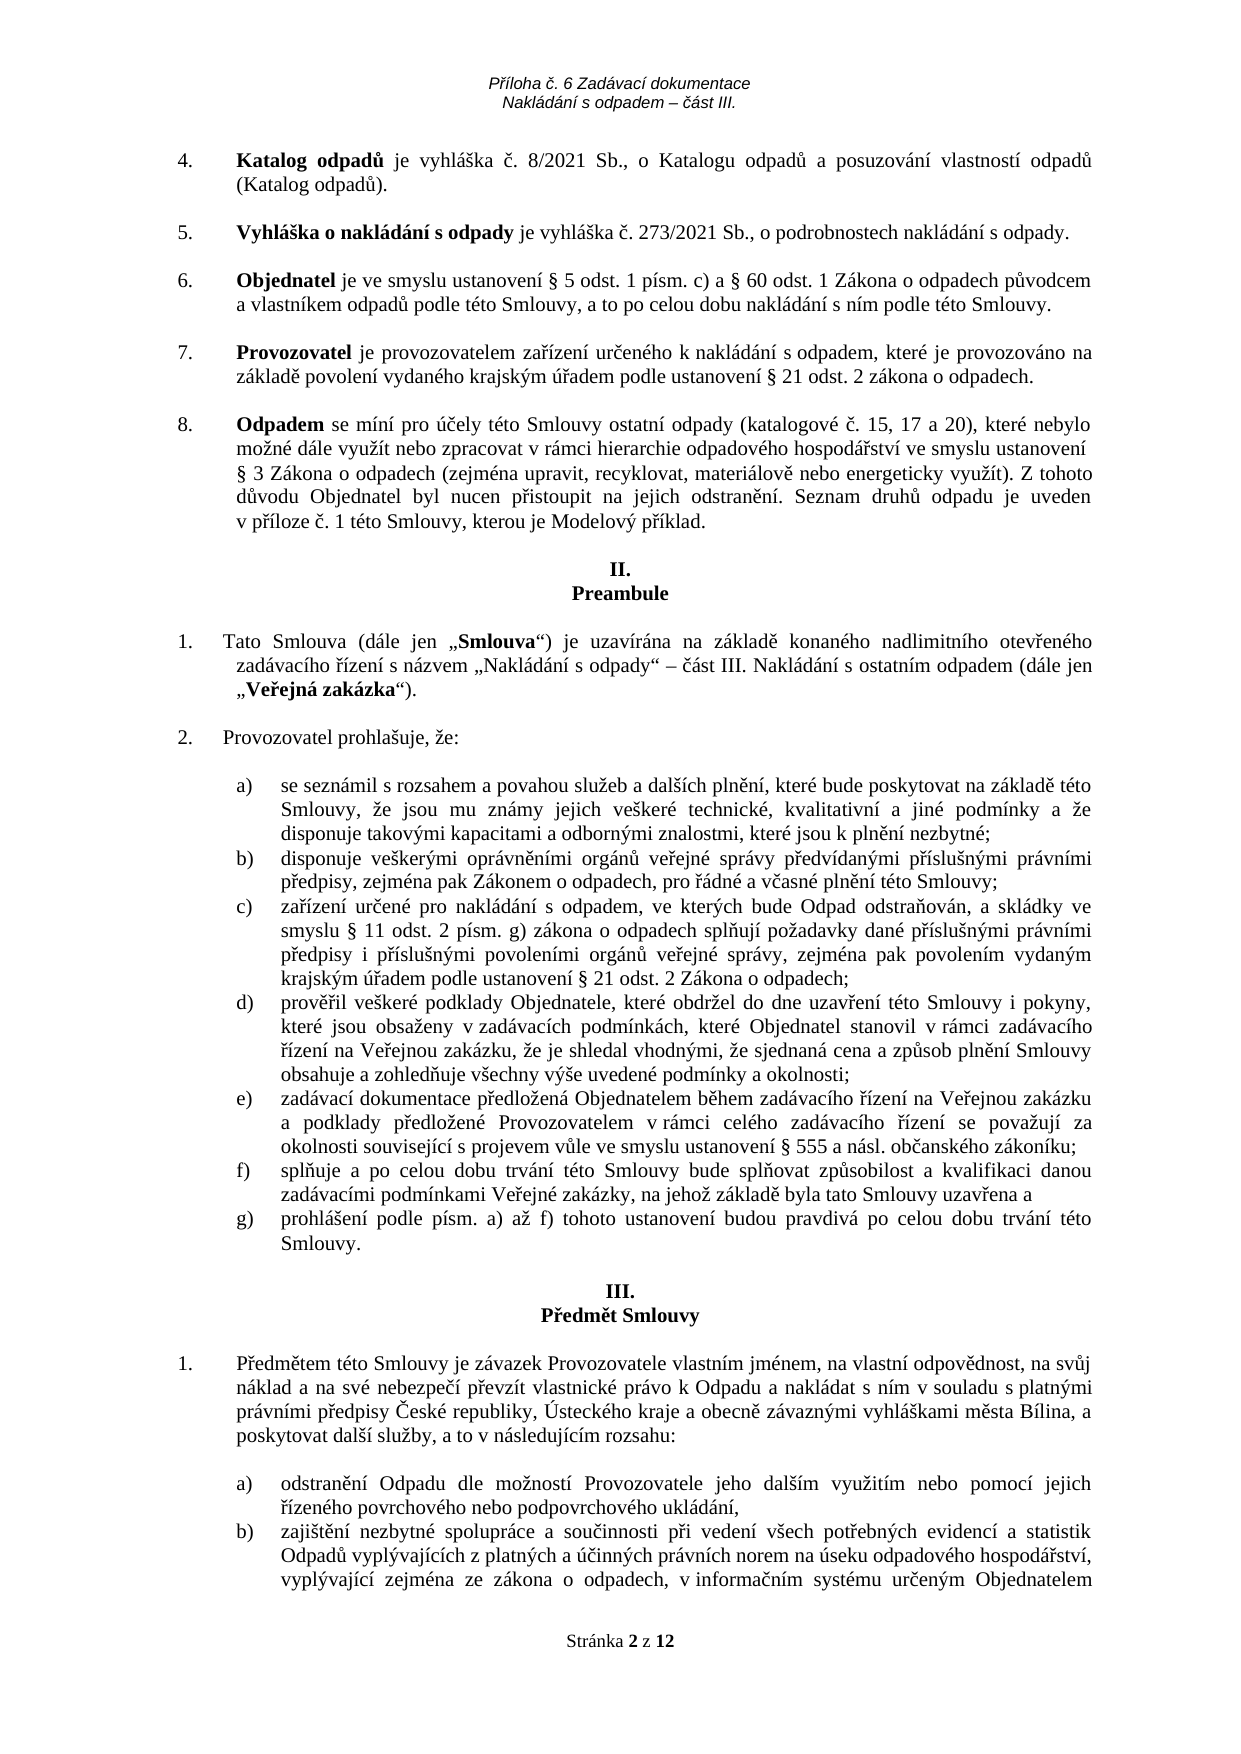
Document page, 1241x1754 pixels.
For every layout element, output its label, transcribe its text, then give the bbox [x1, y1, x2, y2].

list zařízení určené pro nakládání s odpadem, ve kterých bude Odpad odstraňován, a skládky ve smyslu § 11 odst. 2 písm. g) zákona o odpadech splňují požadavky dané příslušnými právními předpisy i příslušnými povoleními orgánů veřejné správy, zejména pak povolením vydaným krajským úřadem podle ustanovení § 21 odst. 2 Zákona o odpadech; [236, 893, 1093, 990]
list odstranění Odpadu dle možností Provozovatele jeho dalším využitím nebo pomocí jejich řízeného povrchového nebo podpovrchového ukládání, [236, 1471, 1093, 1519]
text Preambule [148, 581, 1093, 605]
list Odpadem se míní pro účely této Smlouvy ostatní odpady (katalogové č. 15, 17 a 20), které nebylo možné dále využít nebo zpracovat v rámci hierarchie odpadového hospodářství ve smyslu ustanovení § 3 Zákona o odpadech (zejména upravit, recyklovat, materiálově nebo energeticky využít). Z tohoto důvodu Objednatel byl nucen přistoupit na jejich odstranění. Seznam druhů odpadu je uveden v příloze č. 1 této Smlouvy, kterou je Modelový příklad. [177, 412, 1093, 533]
text II. [148, 557, 1093, 581]
list Předmětem této Smlouvy je závazek Provozovatele vlastním jménem, na vlastní odpovědnost, na svůj náklad a na své nebezpečí převzít vlastnické právo k Odpadu a nakládat s ním v souladu s platnými právními předpisy České republiky, Ústeckého kraje a obecně závaznými vyhláškami města Bílina, a poskytovat další služby, a to v následujícím rozsahu: [177, 1351, 1093, 1447]
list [236, 1519, 1093, 1591]
list Vyhláška o nakládání s odpady je vyhláška č. 273/2021 Sb., o podrobnostech nakládání s odpady. [177, 220, 1093, 244]
list splňuje a po celou dobu trvání této Smlouvy bude splňovat způsobilost a kvalifikaci danou zadávacími podmínkami Veřejné zakázky, na jehož základě byla tato Smlouvy uzavřena a [236, 1158, 1093, 1206]
text III. [148, 1278, 1093, 1303]
list Katalog odpadů je vyhláška č. 8/2021 Sb., o Katalogu odpadů a posuzování vlastností odpadů (Katalog odpadů). [177, 148, 1093, 196]
list Tato Smlouva (dále jen „Smlouva“) je uzavírána na základě konaného nadlimitního otevřeného zadávacího řízení s názvem „Nakládání s odpady“ – část III. Nakládání s ostatním odpadem (dále jen „Veřejná zakázka“). [177, 629, 1093, 701]
list Provozovatel prohlašuje, že: [177, 725, 1093, 749]
list zadávací dokumentace předložená Objednatelem během zadávacího řízení na Veřejnou zakázku a podklady předložené Provozovatelem v rámci celého zadávacího řízení se považují za okolnosti související s projevem vůle ve smyslu ustanovení § 555 a násl. občanského zákoníku; [236, 1086, 1093, 1158]
list disponuje veškerými oprávněními orgánů veřejné správy předvídanými příslušnými právními předpisy, zejména pak Zákonem o odpadech, pro řádné a včasné plnění této Smlouvy; [236, 845, 1093, 893]
list Provozovatel je provozovatelem zařízení určeného k nakládání s odpadem, které je provozováno na základě povolení vydaného krajským úřadem podle ustanovení § 21 odst. 2 zákona o odpadech. [177, 340, 1093, 388]
list prověřil veškeré podklady Objednatele, které obdržel do dne uzavření této Smlouvy i pokyny, které jsou obsaženy v zadávacích podmínkách, které Objednatel stanovil v rámci zadávacího řízení na Veřejnou zakázku, že je shledal vhodnými, že sjednaná cena a způsob plnění Smlouvy obsahuje a zohledňuje všechny výše uvedené podmínky a okolnosti; [236, 990, 1093, 1086]
text Předmět Smlouvy [148, 1303, 1093, 1327]
list se seznámil s rozsahem a povahou služeb a dalších plnění, které bude poskytovat na základě této Smlouvy, že jsou mu známy jejich veškeré technické, kvalitativní a jiné podmínky a že disponuje takovými kapacitami a odbornými znalostmi, které jsou k plnění nezbytné; [236, 773, 1093, 845]
list Objednatel je ve smyslu ustanovení § 5 odst. 1 písm. c) a § 60 odst. 1 Zákona o odpadech původcem a vlastníkem odpadů podle této Smlouvy, a to po celou dobu nakládání s ním podle této Smlouvy. [177, 268, 1093, 316]
list prohlášení podle písm. a) až f) tohoto ustanovení budou pravdivá po celou dobu trvání této Smlouvy. [236, 1206, 1093, 1254]
